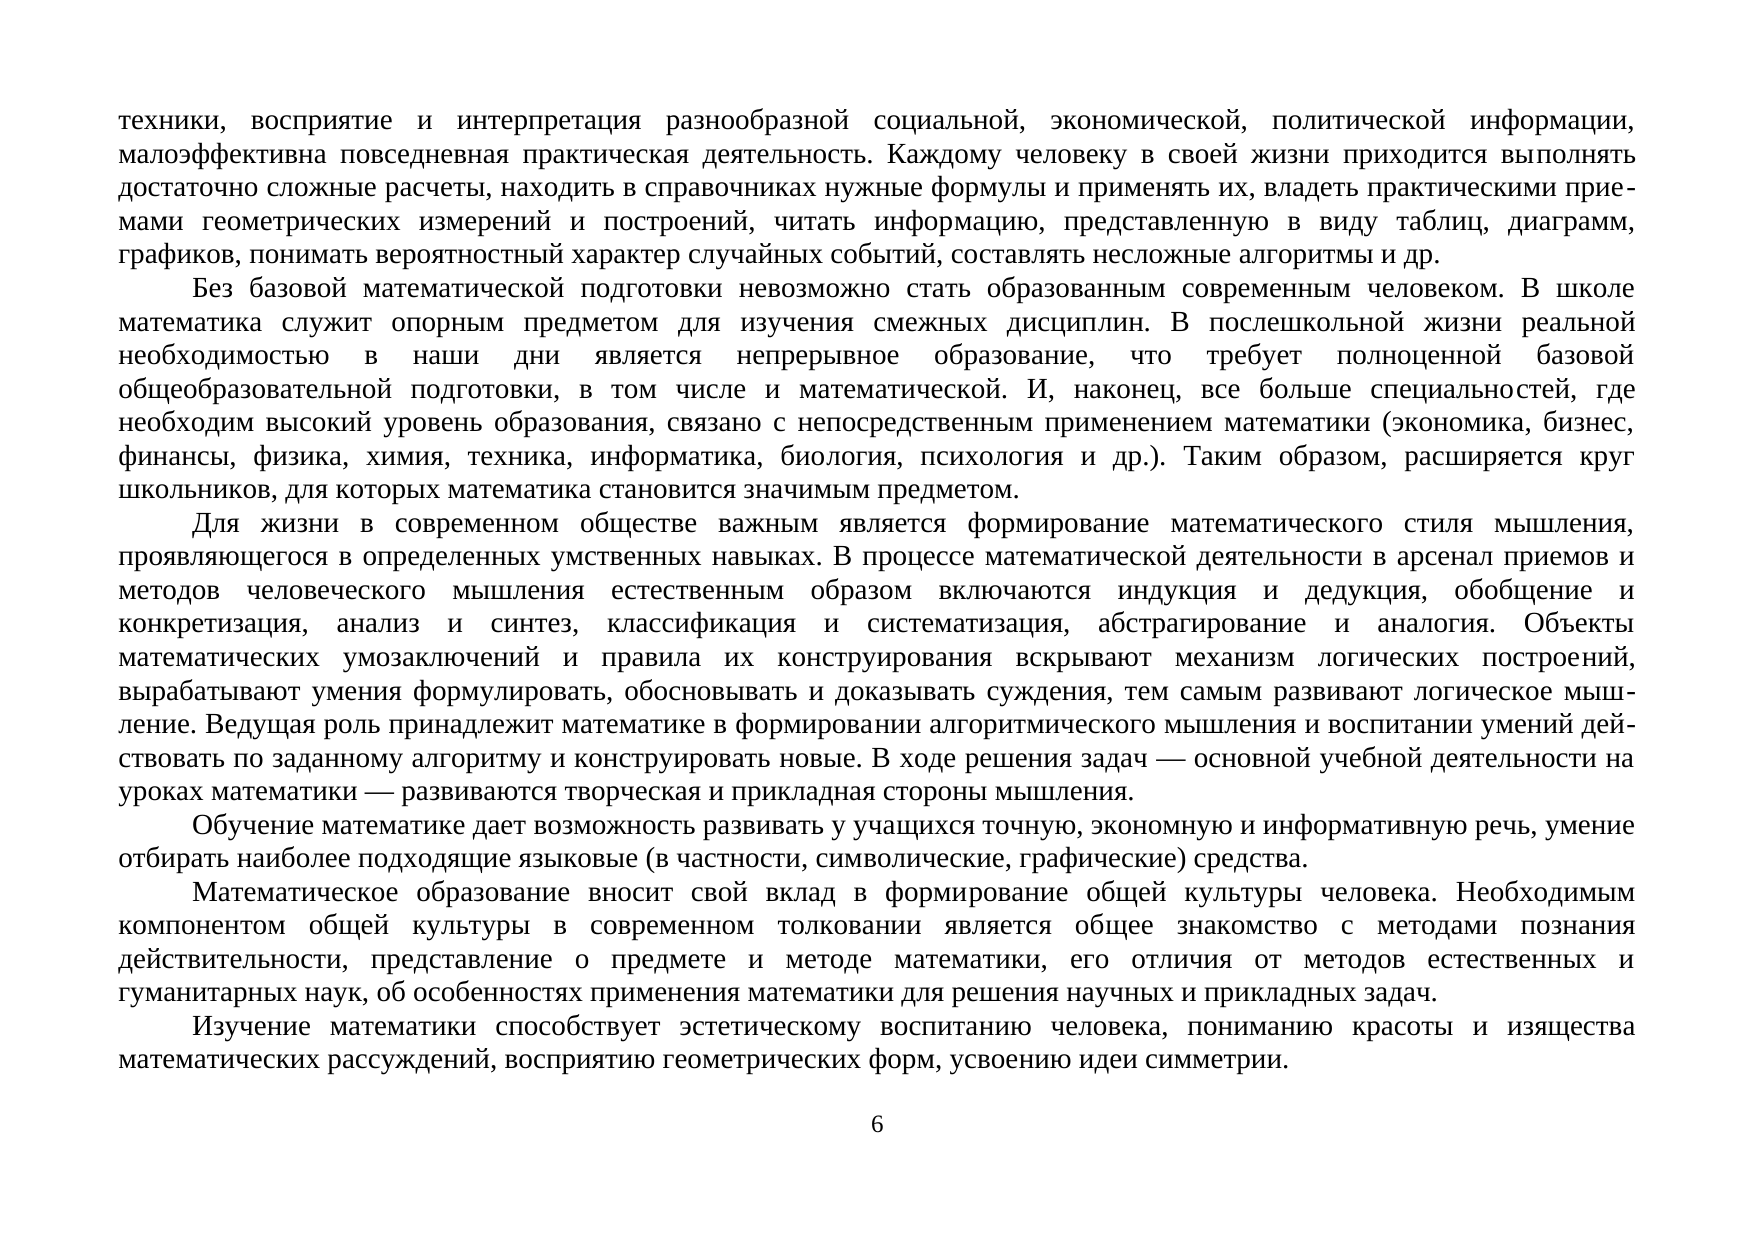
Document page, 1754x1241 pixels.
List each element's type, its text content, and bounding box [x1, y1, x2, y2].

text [118, 102, 1636, 270]
text Обучение математике дает возможность развивать у учащихся точную, экономную и информативную речь, умение отбирать наиболее подходящие языковые (в частности, символические, графические) средства. [118, 807, 1636, 874]
text Для жизни в современном обществе важным является формирование математического стиля мышления, проявляющегося в определенных умственных навыках. В процессе математической деятельности в арсенал приемов и методов человеческого мышления естественным образом включаются индукция и дедукция, обобщение и конкретизация, анализ и синтез, классификация и систематизация, абстрагирование и аналогия. Объекты математических умозаключений и правила их конструирования вскрывают механизм логических построений, вырабатывают умения формулировать, обосновывать и доказывать суждения, тем самым развивают логическое мышление. Ведущая роль принадлежит математике в формировании алгоритмического мышления и воспитании умений действовать по заданному алгоритму и конструировать новые. В ходе решения задач — основной учебной деятельности на уроках математики — развиваются творческая и прикладная стороны мышления. [118, 505, 1636, 807]
text Математическое образование вносит свой вклад в формирование общей культуры человека. Необходимым компонентом общей культуры в современном толковании является общее знакомство с методами познания действительности, представление о предмете и методе математики, его отличия от методов естественных и гуманитарных наук, об особенностях применения математики для решения научных и прикладных задач. [118, 874, 1636, 1008]
text Без базовой математической подготовки невозможно стать образованным современным человеком. В школе математика служит опорным предметом для изучения смежных дисциплин. В послешкольной жизни реальной необходимостью в наши дни является непрерывное образование, что требует полноценной базовой общеобразовательной подготовки, в том числе и математической. И, наконец, все больше специальностей, где необходим высокий уровень образования, связано с непосредственным применением математики (экономика, бизнес, финансы, физика, химия, техника, информатика, биология, психология и др.). Таким образом, расширяется круг школьников, для которых математика становится значимым предметом. [118, 270, 1636, 505]
text Изучение математики способствует эстетическому воспитанию человека, пониманию красоты и изящества математических рассуждений, восприятию геометрических форм, усвоению идеи симметрии. [118, 1008, 1636, 1075]
